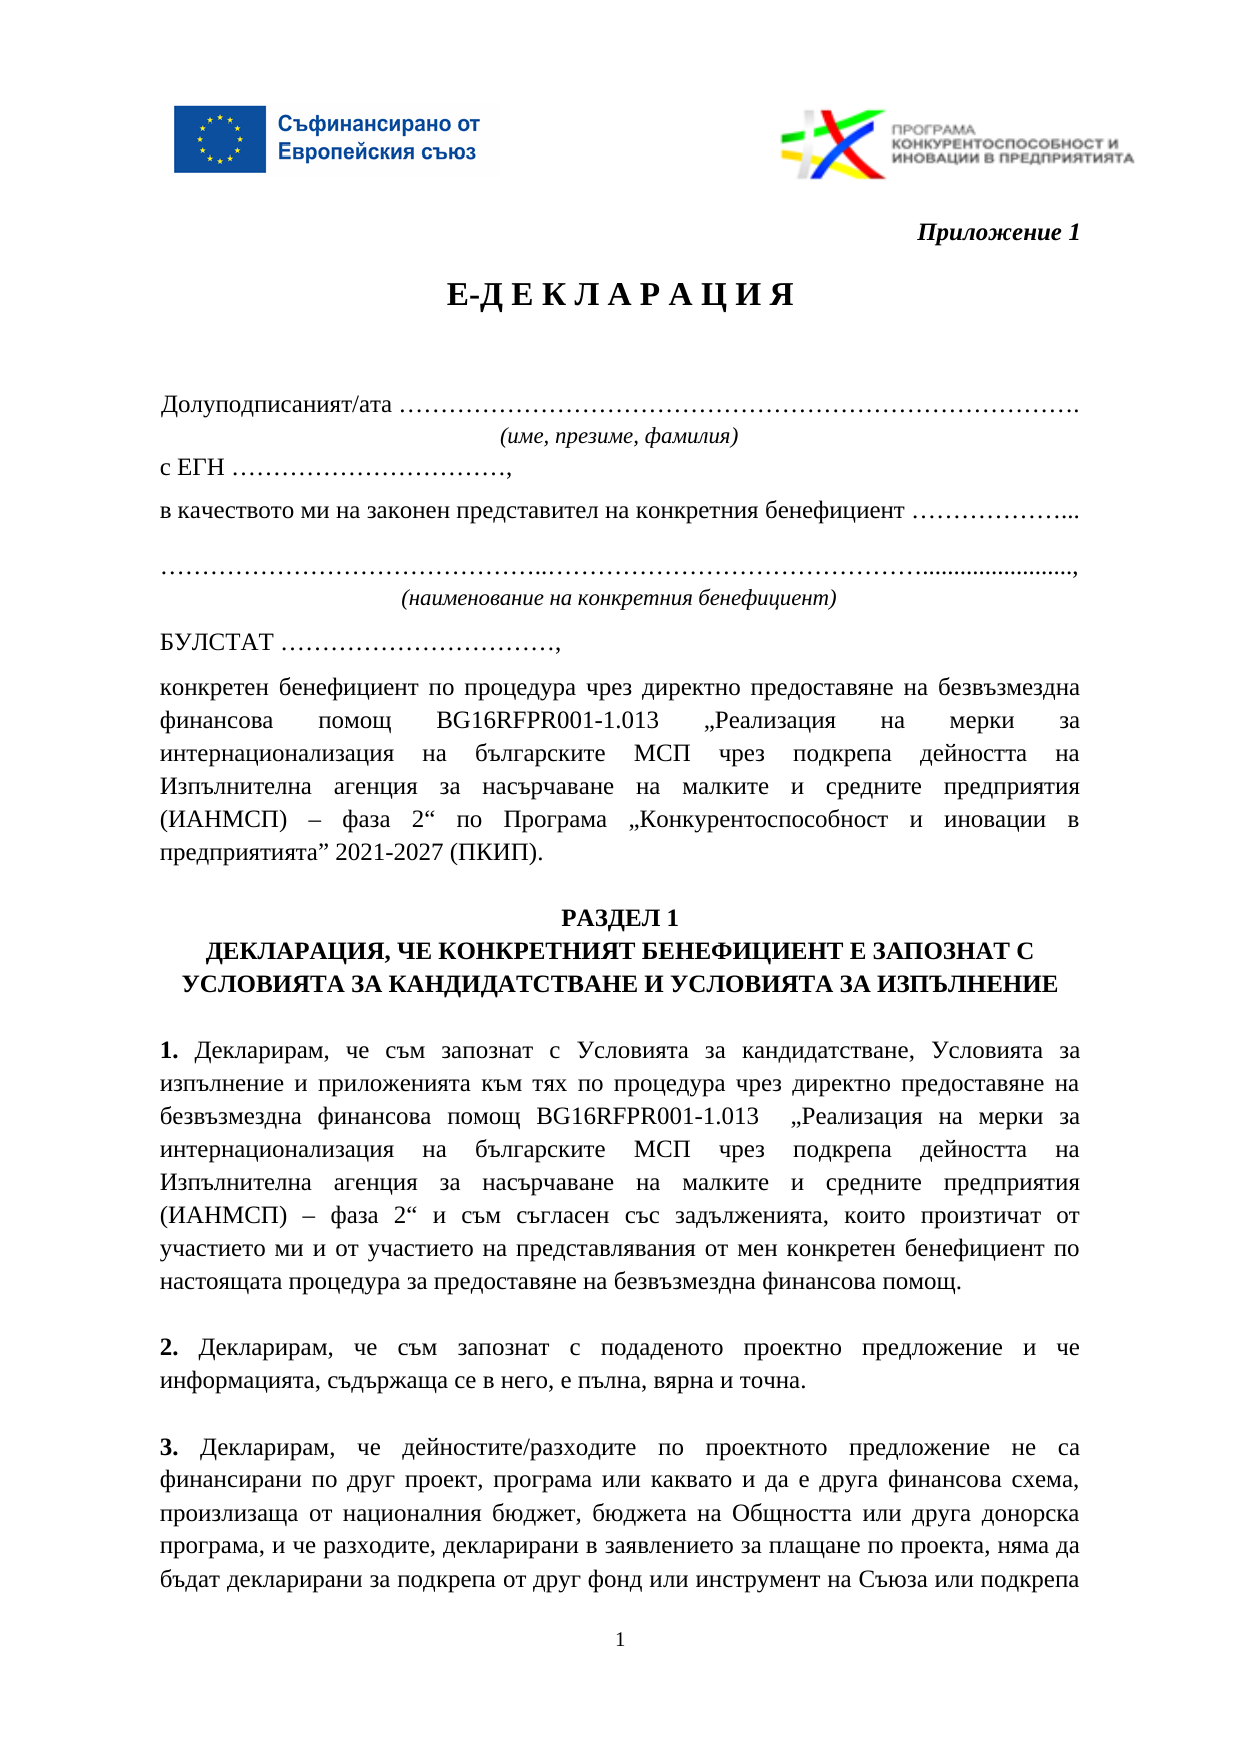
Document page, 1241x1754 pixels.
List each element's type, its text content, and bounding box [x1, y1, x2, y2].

text 2. Декларирам, че съм запознат с подаденото проектно предложение и че информацията, съдържаща се в него, е пълна, вярна и точна. [159, 1332, 1081, 1394]
text Долуподписаният/ата ………………………………………………………………………. (име, презиме, фамилия) [159, 389, 1081, 448]
picture [170, 102, 499, 178]
text 1. Декларирам, че съм запознат с Условията за кандидатстване, Условията за изпълнение и приложенията към тях по процедура чрез директно предоставяне на безвъзмездна финансова помощ BG16RFPR001-1.013 „Реализация на мерки за интернационализация на българските МСП чрез подкрепа дейността на Изпълнителна агенция за насърчаване на малките и средните предприятия (ИАНМСП) – фаза 2“ и съм съгласен със задълженията, които произтичат от участието ми и от участието на представлявания от мен конкретен бенефициент по настоящата процедура за предоставяне на безвъзмездна финансова помощ. [159, 1035, 1081, 1295]
picture [779, 102, 1138, 188]
text ………………………………………..………………………………………........................, [159, 551, 1081, 579]
text с ЕГН ……………………………, [159, 452, 1081, 481]
text РАЗДЕЛ 1 [159, 903, 1081, 932]
text конкретен бенефициент по процедура чрез директно предоставяне на безвъзмездна финансова помощ BG16RFPR001-1.013 „Реализация на мерки за интернационализация на българските МСП чрез подкрепа дейността на Изпълнителна агенция за насърчаване на малките и средните предприятия (ИАНМСП) – фаза 2“ по Програма „Конкурентоспособност и иновации в предприятията” 2021-2027 (ПКИП). [159, 672, 1081, 866]
text Е-Д Е К Л А Р А Ц И Я [159, 274, 1081, 313]
text в качеството ми на законен представител на конкретния бенефициент ………………... [159, 495, 1081, 524]
text БУЛСТАТ ……………………………, [159, 627, 1081, 655]
text Приложение 1 [159, 217, 1081, 246]
text (наименование на конкретния бенефициент) [159, 584, 1081, 610]
text ДЕКЛАРАЦИЯ, ЧЕ КОНКРЕТНИЯТ БЕНЕФИЦИЕНТ Е ЗАПОЗНАТ С УСЛОВИЯТА ЗА КАНДИДАТСТВАНЕ И УСЛОВИЯТА ЗА ИЗПЪЛНЕНИЕ [159, 936, 1081, 998]
